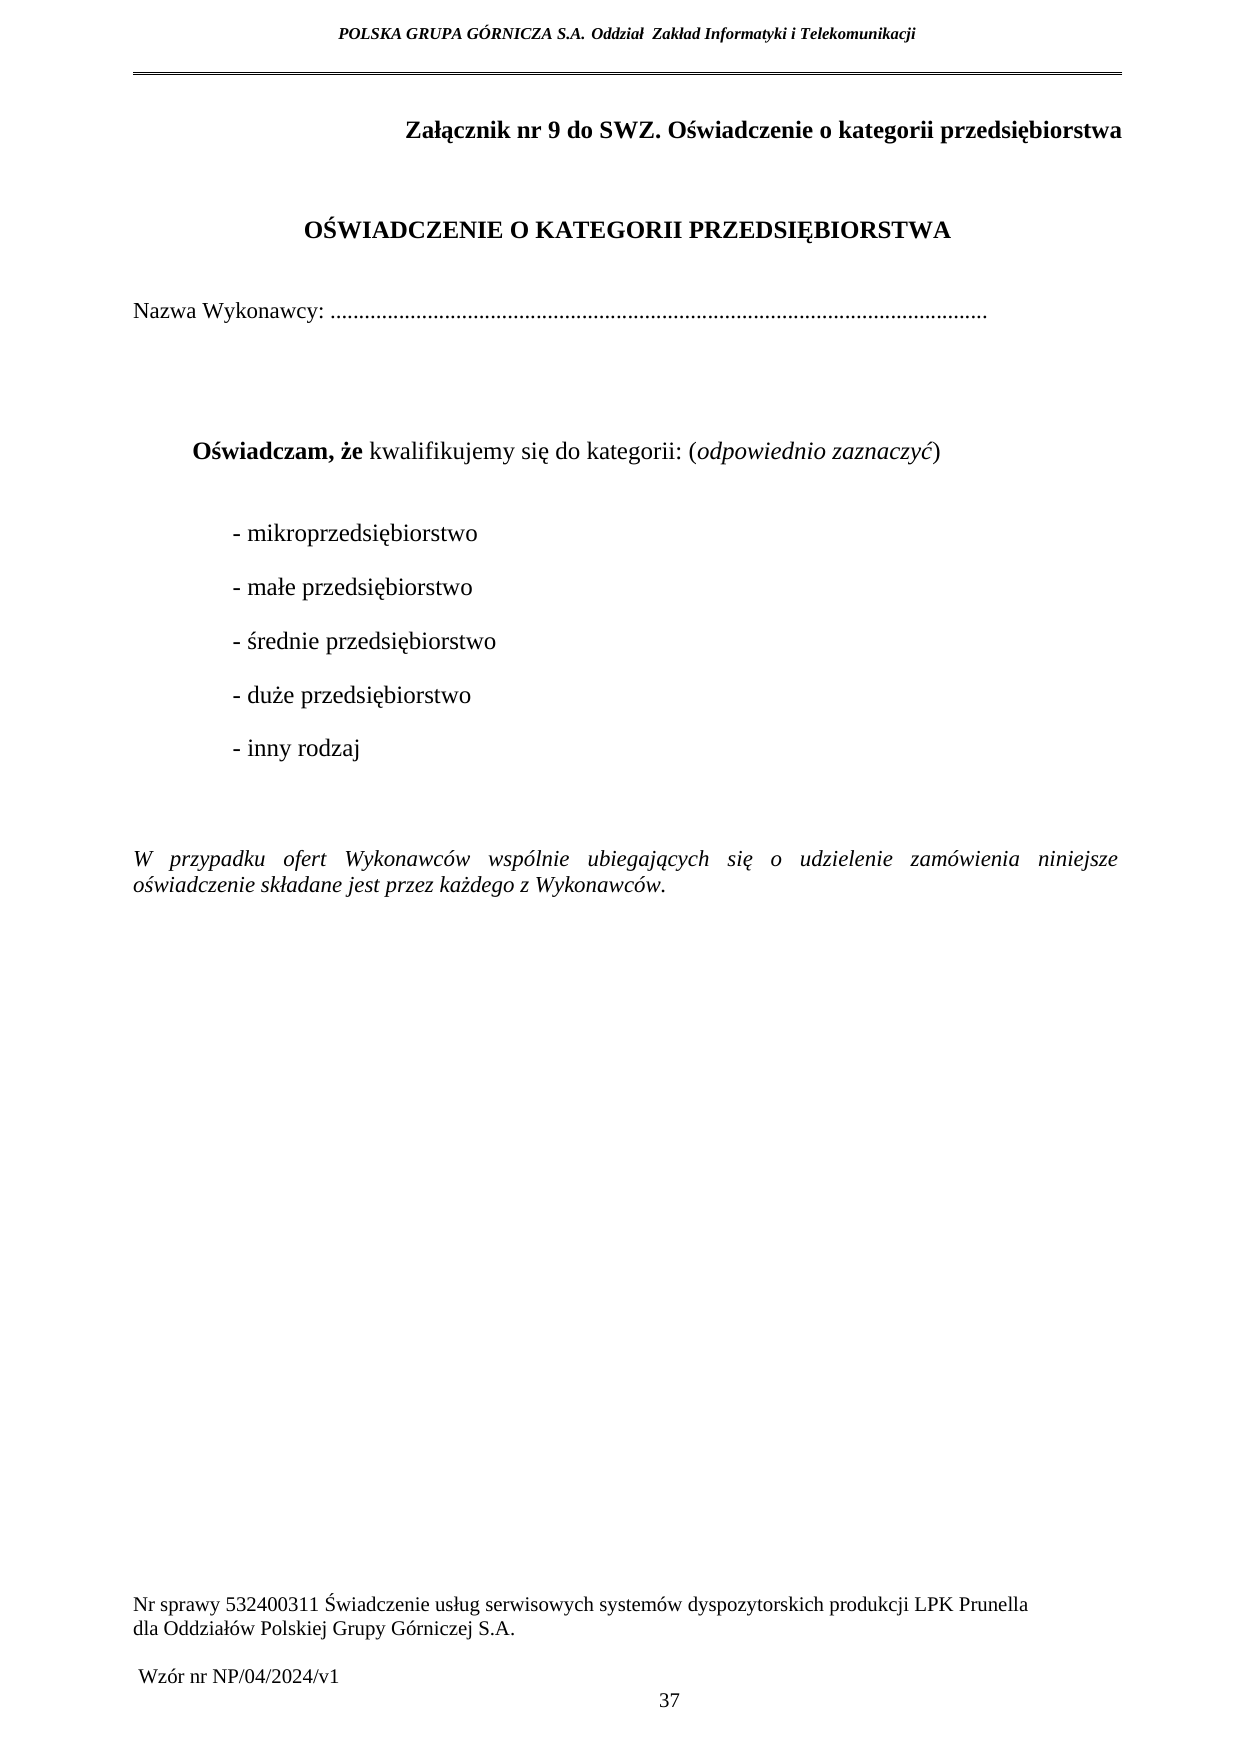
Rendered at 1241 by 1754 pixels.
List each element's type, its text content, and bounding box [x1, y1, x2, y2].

text  - małe przedsiębiorstwo [207, 572, 1122, 601]
text W przypadku ofert Wykonawców wspólnie ubiegających się o udzielenie zamówienia niniejsze oświadczenie składane jest przez każdego z Wykonawców. [133, 845, 1122, 897]
text Oświadczam, że kwalifikujemy się do kategorii: (odpowiednio zaznaczyć) [192, 436, 1122, 465]
text Nazwa Wykonawcy: ................................................................................................................... [133, 297, 1122, 323]
text OŚWIADCZENIE O KATEGORII PRZEDSIĘBIORSTWA [133, 216, 1122, 244]
text  - duże przedsiębiorstwo [207, 680, 1122, 708]
text  - inny rodzaj [207, 733, 1122, 762]
text  - średnie przedsiębiorstwo [207, 626, 1122, 655]
text Załącznik nr 9 do SWZ. Oświadczenie o kategorii przedsiębiorstwa [133, 115, 1122, 144]
text  - mikroprzedsiębiorstwo [207, 518, 1122, 547]
